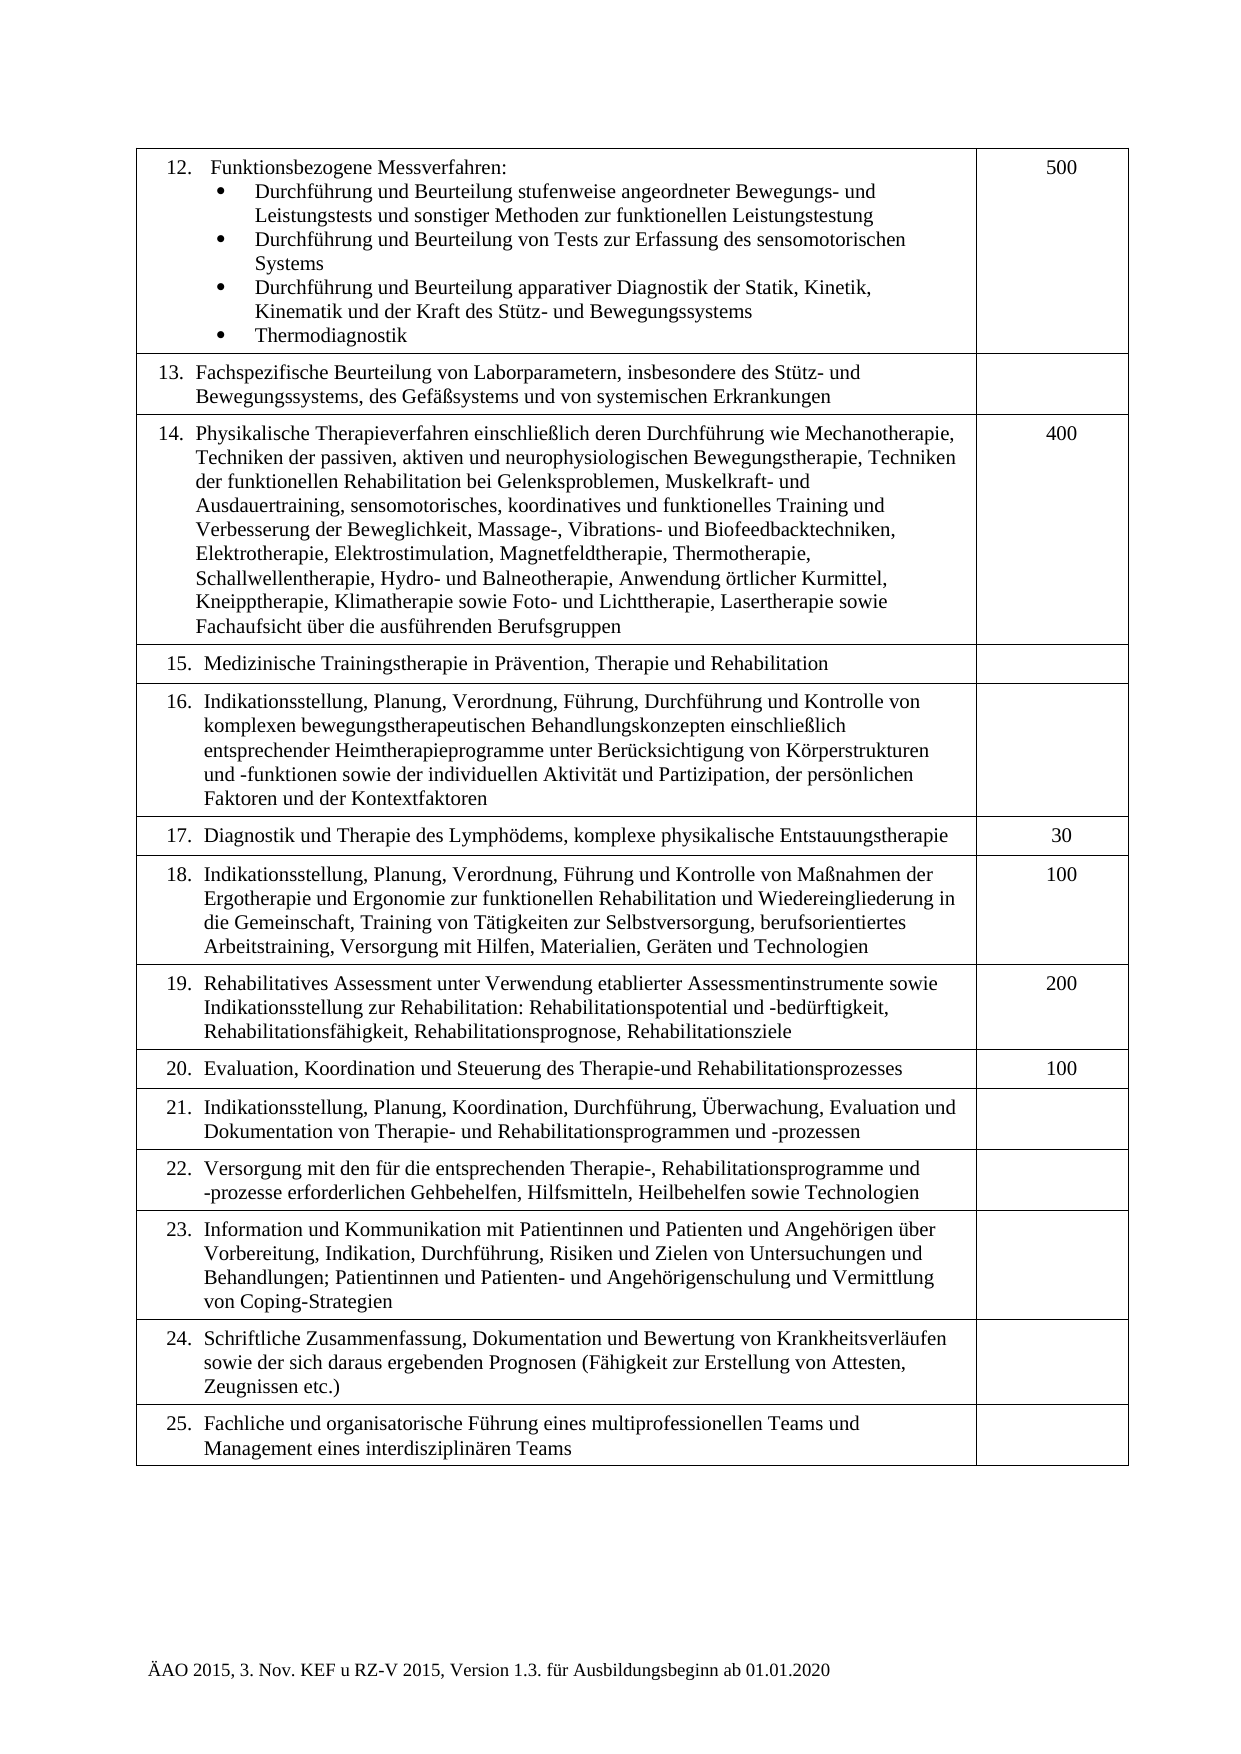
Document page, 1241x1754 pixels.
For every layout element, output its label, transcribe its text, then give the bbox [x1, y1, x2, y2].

table_cell 30 [977, 817, 1128, 855]
table_cell Diagnostik und Therapie des Lymphödems, komplexe physikalische Entstauungstherapie [137, 817, 976, 855]
table_cell Rehabilitatives Assessment unter Verwendung etablierter Assessmentinstrumente sowie Indikationsstellung zur Rehabilitation: Rehabilitationspotential und -bedürftigkeit, Rehabilitationsfähigkeit, Rehabilitationsprognose, Rehabilitationsziele [137, 965, 976, 1049]
table_cell [977, 354, 1128, 414]
table_cell [977, 1320, 1128, 1404]
table_cell [977, 1089, 1128, 1149]
table_cell Information und Kommunikation mit Patientinnen und Patienten und Angehörigen über Vorbereitung, Indikation, Durchführung, Risiken und Zielen von Untersuchungen und Behandlungen; Patientinnen und Patienten- und Angehörigenschulung und Vermittlung von Coping-Strategien [137, 1211, 976, 1319]
table_cell Fachliche und organisatorische Führung eines multiprofessionellen Teams und Management eines interdisziplinären Teams [137, 1405, 976, 1465]
table_cell 200 [977, 965, 1128, 1049]
table_cell Indikationsstellung, Planung, Verordnung, Führung, Durchführung und Kontrolle von komplexen bewegungstherapeutischen Behandlungskonzepten einschließlich entsprechender Heimtherapieprogramme unter Berücksichtigung von Körperstrukturen und -funktionen sowie der individuellen Aktivität und Partizipation, der persönlichen Faktoren und der Kontextfaktoren [137, 684, 976, 816]
table_cell 400 [977, 415, 1128, 643]
table_cell Versorgung mit den für die entsprechenden Therapie-, Rehabilitationsprogramme und -prozesse erforderlichen Gehbehelfen, Hilfsmitteln, Heilbehelfen sowie Technologien [137, 1150, 976, 1210]
table_cell Funktionsbezogene Messverfahren: Durchführung und Beurteilung stufenweise angeordneter Bewegungs- und Leistungstests und sonstiger Methoden zur funktionellen Leistungstestung Durchführung und Beurteilung von Tests zur Erfassung des sensomotorischen Systems Durchführung und Beurteilung apparativer Diagnostik der Statik, Kinetik, Kinematik und der Kraft des Stütz- und Bewegungssystems Thermodiagnostik [137, 149, 976, 353]
table_cell [977, 1211, 1128, 1319]
table_cell Evaluation, Koordination und Steuerung des Therapie-und Rehabilitationsprozesses [137, 1050, 976, 1088]
table_cell Indikationsstellung, Planung, Koordination, Durchführung, Überwachung, Evaluation und Dokumentation von Therapie- und Rehabilitationsprogrammen und -prozessen [137, 1089, 976, 1149]
table_cell Physikalische Therapieverfahren einschließlich deren Durchführung wie Mechanotherapie, Techniken der passiven, aktiven und neurophysiologischen Bewegungstherapie, Techniken der funktionellen Rehabilitation bei Gelenksproblemen, Muskelkraft- und Ausdauertraining, sensomotorisches, koordinatives und funktionelles Training und Verbesserung der Beweglichkeit, Massage-, Vibrations- und Biofeedbacktechniken, Elektrotherapie, Elektrostimulation, Magnetfeldtherapie, Thermotherapie, Schallwellentherapie, Hydro- und Balneotherapie, Anwendung örtlicher Kurmittel, Kneipptherapie, Klimatherapie sowie Foto- und Lichttherapie, Lasertherapie sowie Fachaufsicht über die ausführenden Berufsgruppen [137, 415, 976, 643]
table_cell 100 [977, 856, 1128, 964]
table_cell [977, 645, 1128, 682]
table_cell Schriftliche Zusammenfassung, Dokumentation und Bewertung von Krankheitsverläufen sowie der sich daraus ergebenden Prognosen (Fähigkeit zur Erstellung von Attesten, Zeugnissen etc.) [137, 1320, 976, 1404]
table_cell [977, 1150, 1128, 1210]
table_cell 500 [977, 149, 1128, 353]
table_cell 100 [977, 1050, 1128, 1088]
table_cell Medizinische Trainingstherapie in Prävention, Therapie und Rehabilitation [137, 645, 976, 682]
table_cell [977, 684, 1128, 816]
table_cell Indikationsstellung, Planung, Verordnung, Führung und Kontrolle von Maßnahmen der Ergotherapie und Ergonomie zur funktionellen Rehabilitation und Wiedereingliederung in die Gemeinschaft, Training von Tätigkeiten zur Selbstversorgung, berufsorientiertes Arbeitstraining, Versorgung mit Hilfen, Materialien, Geräten und Technologien [137, 856, 976, 964]
table_cell Fachspezifische Beurteilung von Laborparametern, insbesondere des Stütz- und Bewegungssystems, des Gefäßsystems und von systemischen Erkrankungen [137, 354, 976, 414]
table_cell [977, 1405, 1128, 1465]
